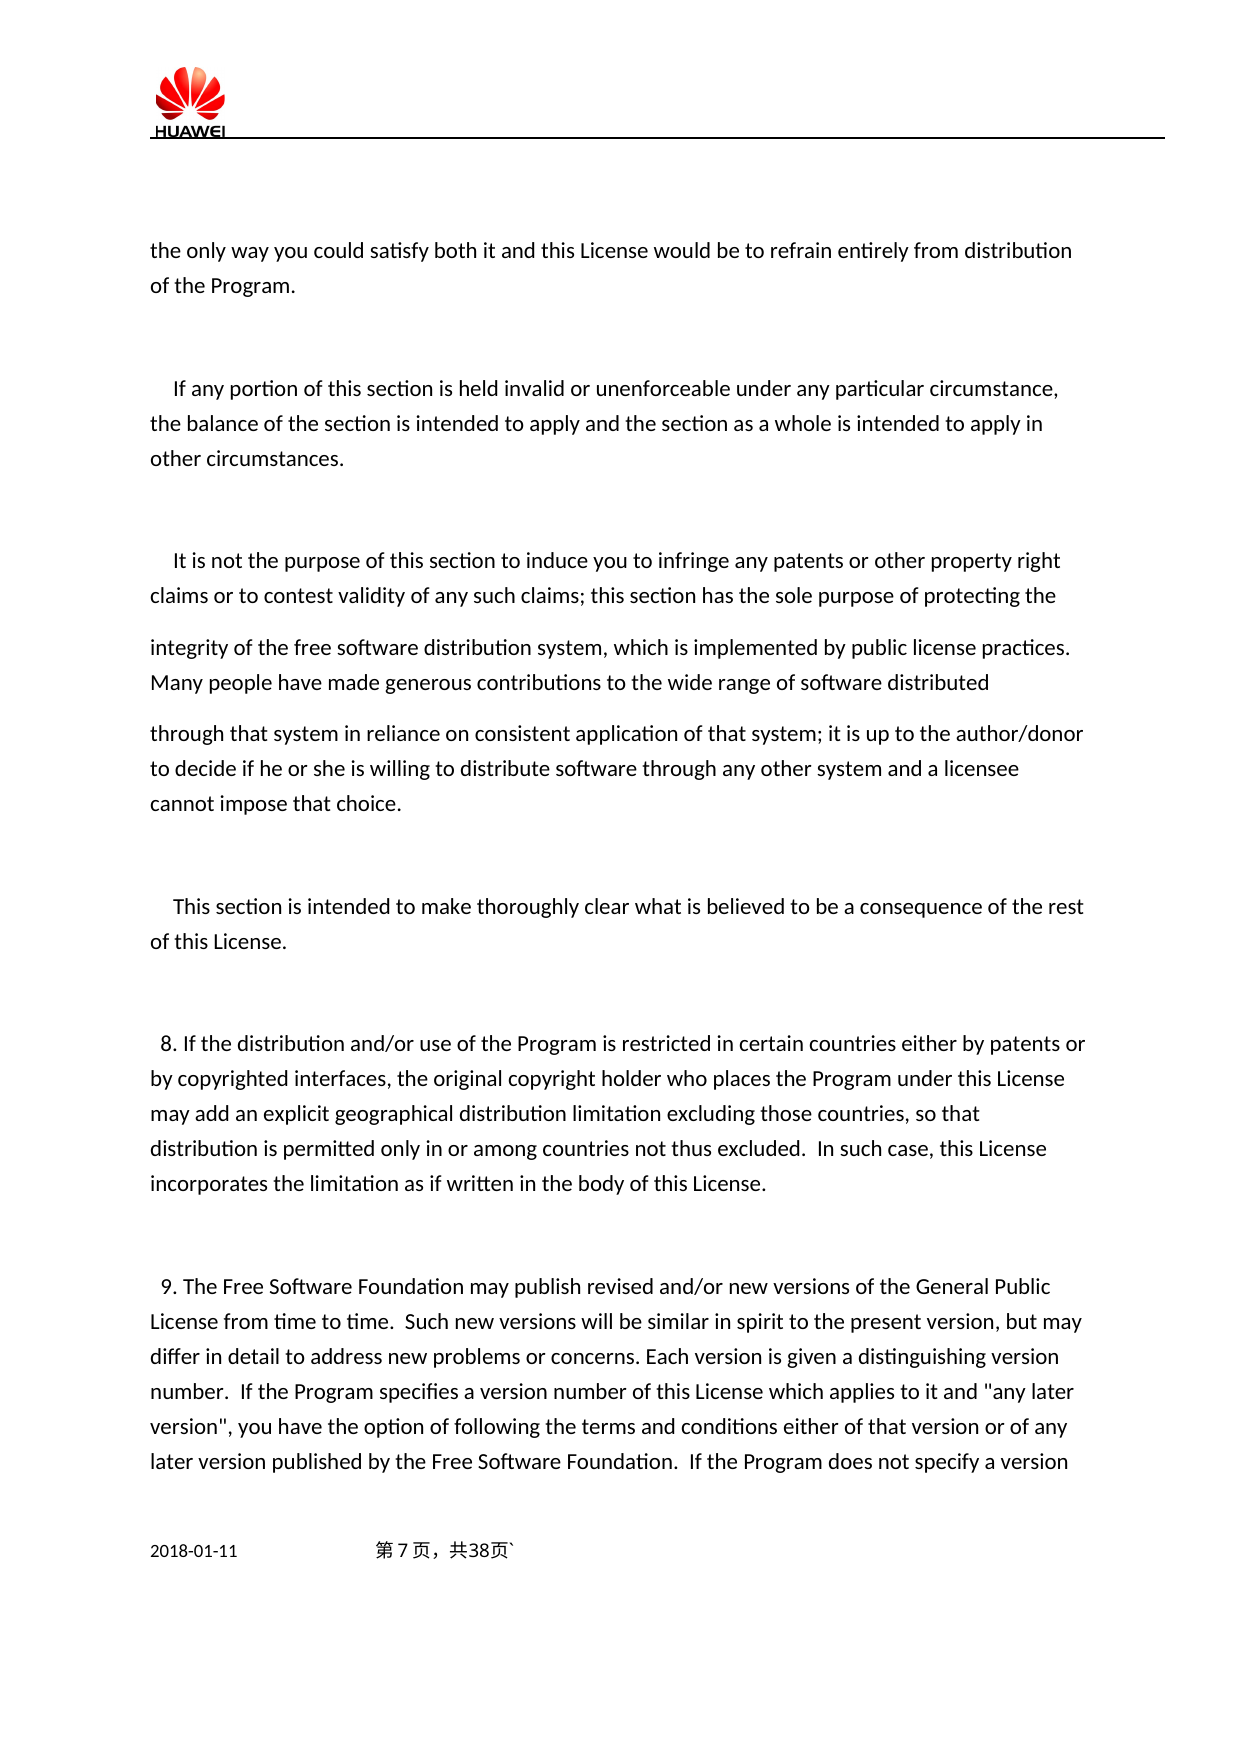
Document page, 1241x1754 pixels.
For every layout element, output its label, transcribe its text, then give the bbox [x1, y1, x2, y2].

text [150, 234, 1090, 301]
text It is not the purpose of this section to induce you to infringe any patents or other property right claims or to contest validity of any such claims; this section has the sole purpose of protecting the [150, 544, 1090, 612]
text 8. If the distribution and/or use of the Program is restricted in certain countries either by patents or by copyrighted interfaces, the original copyright holder who places the Program under this License may add an explicit geographical distribution limitation excluding those countries, so that distribution is permitted only in or among countries not thus excluded. In such case, this License incorporates the limitation as if written in the body of this License. [150, 1027, 1090, 1200]
text This section is intended to make thoroughly clear what is believed to be a consequence of the rest of this License. [150, 890, 1090, 957]
text through that system in reliance on consistent application of that system; it is up to the author/donor to decide if he or she is willing to distribute software through any other system and a licensee cannot impose that choice. [150, 717, 1090, 819]
text integrity of the free software distribution system, which is implemented by public license practices. Many people have made generous contributions to the wide range of software distributed [150, 631, 1090, 698]
picture [156, 67, 225, 137]
text If any portion of this section is held invalid or unenforceable under any particular circumstance, the balance of the section is intended to apply and the section as a whole is intended to apply in other circumstances. [150, 372, 1090, 474]
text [150, 1270, 1090, 1478]
